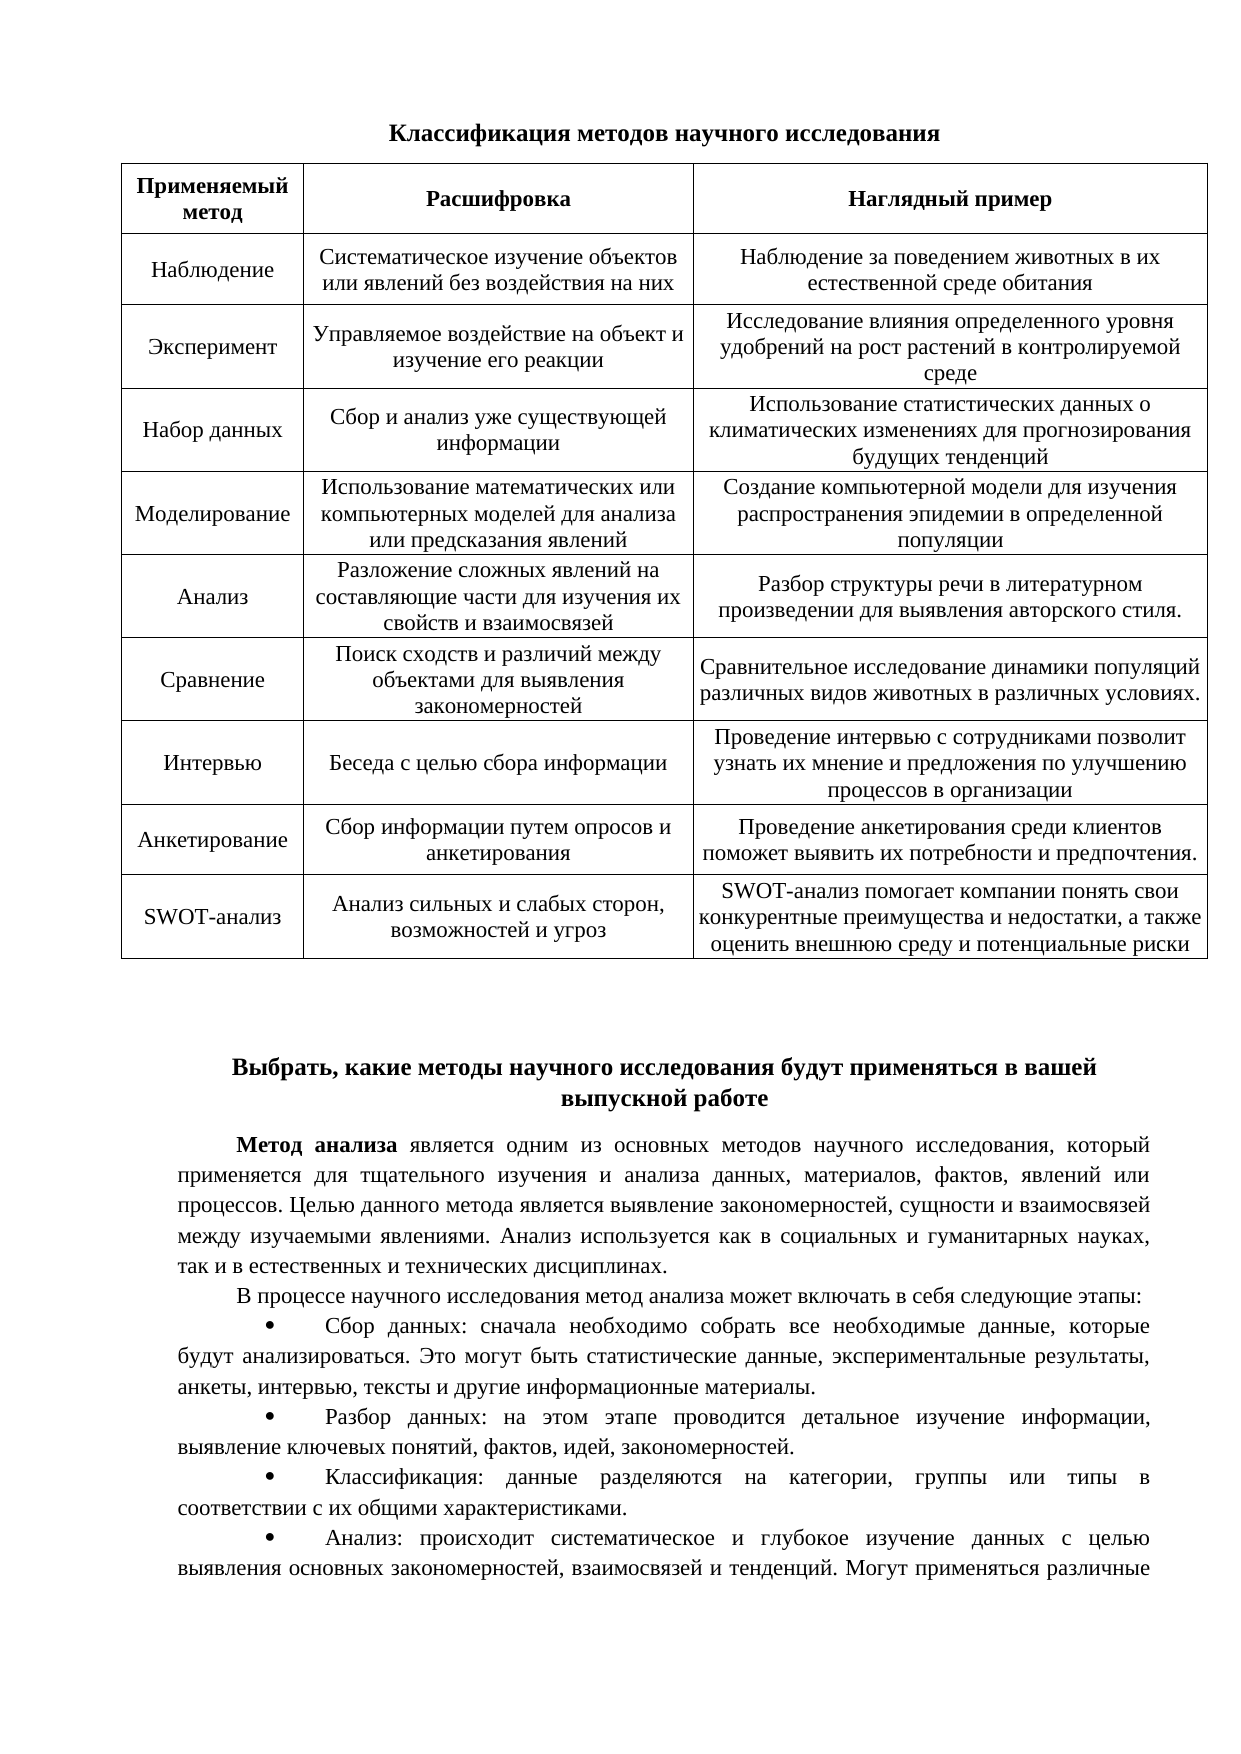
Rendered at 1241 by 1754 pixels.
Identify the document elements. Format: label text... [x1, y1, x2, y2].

table_cell Беседа с целью сбора информации [304, 721, 693, 803]
table_cell Разбор структуры речи в литературном произведении для выявления авторского стиля. [694, 555, 1207, 637]
table_cell Набор данных [122, 389, 303, 471]
table_cell Систематическое изучение объектов или явлений без воздействия на них [304, 234, 693, 304]
table_cell SWOT-анализ помогает компании понять свои конкурентные преимущества и недостатки, а также оценить внешнюю среду и потенциальные риски [694, 875, 1207, 958]
table_cell Наблюдение за поведением животных в их естественной среде обитания [694, 234, 1207, 304]
table_cell Наблюдение [122, 234, 303, 304]
table_cell Анкетирование [122, 805, 303, 874]
table_header Применяемый метод [122, 164, 303, 233]
text Метод анализа является одним из основных методов научного исследования, который применяется для тщательного изучения и анализа данных, материалов, фактов, явлений или процессов. Целью данного метода является выявление закономерностей, сущности и взаимосвязей между изучаемыми явлениями. Анализ используется как в социальных и гуманитарных науках, так и в естественных и технических дисциплинах. [177, 1131, 1152, 1278]
table_cell Проведение интервью с сотрудниками позволит узнать их мнение и предложения по улучшению процессов в организации [694, 721, 1207, 803]
table_cell Эксперимент [122, 305, 303, 387]
list Классификация: данные разделяются на категории, группы или типы в соответствии с их общими характеристиками. [177, 1463, 1152, 1520]
table_cell Интервью [122, 721, 303, 803]
table_cell SWOT-анализ [122, 875, 303, 958]
table_cell Управляемое воздействие на объект и изучение его реакции [304, 305, 693, 387]
table_cell Использование статистических данных о климатических изменениях для прогнозирования будущих тенденций [694, 389, 1207, 471]
table_cell Проведение анкетирования среди клиентов поможет выявить их потребности и предпочтения. [694, 805, 1207, 874]
list Разбор данных: на этом этапе проводится детальное изучение информации, выявление ключевых понятий, фактов, идей, закономерностей. [177, 1403, 1152, 1459]
table_cell Использование математических или компьютерных моделей для анализа или предсказания явлений [304, 472, 693, 554]
list Сбор данных: сначала необходимо собрать все необходимые данные, которые будут анализироваться. Это могут быть статистические данные, экспериментальные результаты, анкеты, интервью, тексты и другие информационные материалы. [177, 1312, 1152, 1399]
table_cell Анализ сильных и слабых сторон, возможностей и угроз [304, 875, 693, 958]
table_cell Разложение сложных явлений на составляющие части для изучения их свойств и взаимосвязей [304, 555, 693, 637]
text В процессе научного исследования метод анализа может включать в себя следующие этапы: [177, 1282, 1152, 1308]
table_cell Создание компьютерной модели для изучения распространения эпидемии в определенной популяции [694, 472, 1207, 554]
text Классификация методов научного исследования [177, 118, 1152, 147]
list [177, 1524, 1152, 1580]
table_cell Поиск сходств и различий между объектами для выявления закономерностей [304, 638, 693, 720]
table_cell Анализ [122, 555, 303, 637]
table_header Наглядный пример [694, 164, 1207, 233]
table_cell Сбор информации путем опросов и анкетирования [304, 805, 693, 874]
text Выбрать, какие методы научного исследования будут применяться в вашей выпускной работе [177, 1052, 1152, 1112]
table_header Расшифровка [304, 164, 693, 233]
table_cell Сбор и анализ уже существующей информации [304, 389, 693, 471]
table_cell Сравнение [122, 638, 303, 720]
table_cell Исследование влияния определенного уровня удобрений на рост растений в контролируемой среде [694, 305, 1207, 387]
table_cell Моделирование [122, 472, 303, 554]
table_cell Сравнительное исследование динамики популяций различных видов животных в различных условиях. [694, 638, 1207, 720]
